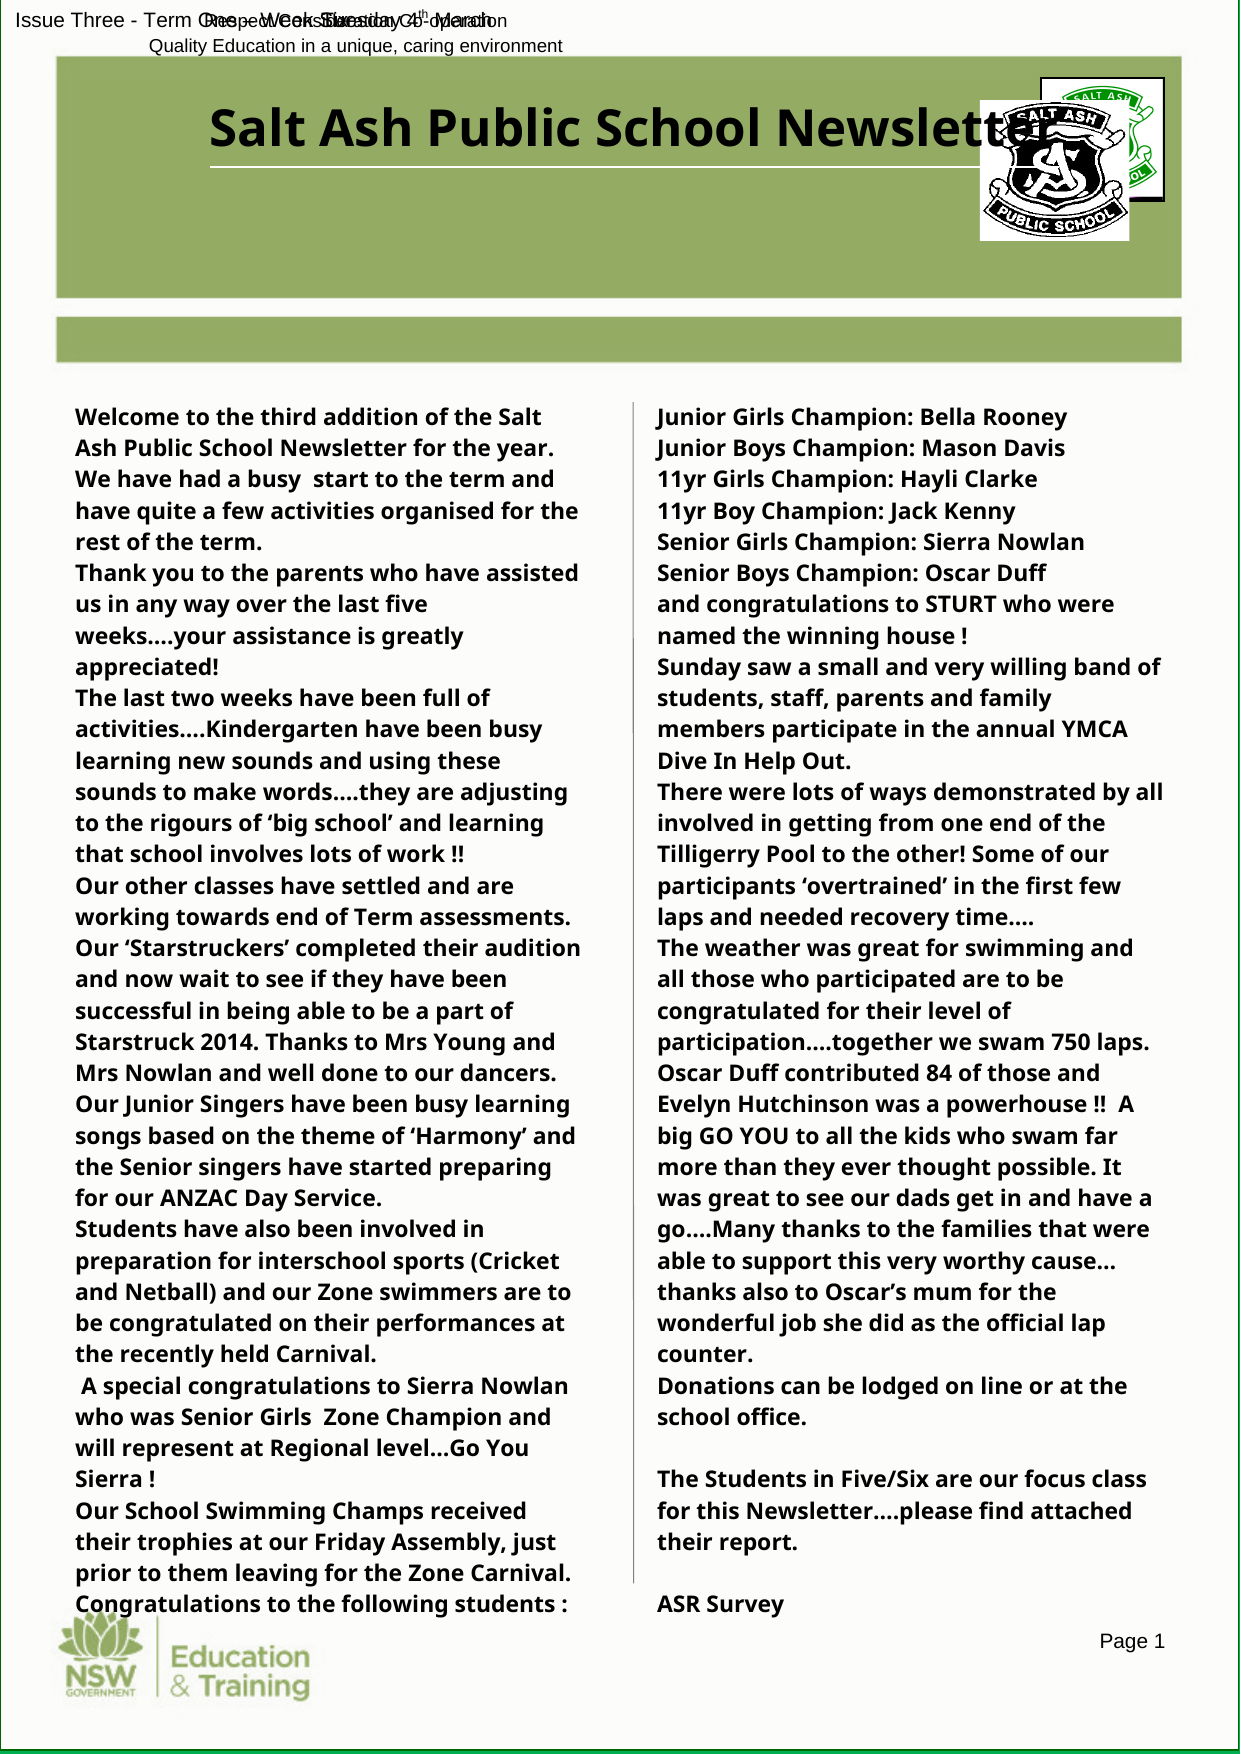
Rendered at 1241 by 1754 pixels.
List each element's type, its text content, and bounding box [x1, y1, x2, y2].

picture [1042, 79, 1163, 200]
text ASR Survey [657, 1588, 1165, 1620]
text Senior Boys Champion: Oscar Duff [657, 557, 1165, 588]
text Donations can be lodged on line or at the school office. [657, 1370, 1165, 1432]
text There were lots of ways demonstrated by all involved in getting from one end of the Tilligerry Pool to the other! Some of our participants ‘overtrained’ in the first few laps and needed recovery time…. [657, 776, 1165, 932]
text Sunday saw a small and very willing band of students, staff, parents and family members participate in the annual YMCA Dive In Help Out. [657, 651, 1165, 776]
text Welcome to the third addition of the Salt Ash Public School Newsletter for the year. We have had a busy start to the term and have quite a few activities organised for the rest of the term. [75, 401, 583, 557]
text Our ‘Starstruckers’ completed their audition and now wait to see if they have been successful in being able to be a part of Starstruck 2014. Thanks to Mrs Young and Mrs Nowlan and well done to our dancers. [75, 932, 583, 1088]
text Students have also been involved in preparation for interschool sports (Cricket and Netball) and our Zone swimmers are to be congratulated on their performances at the recently held Carnival. [75, 1213, 583, 1370]
text 11yr Girls Champion: Hayli Clarke [657, 463, 1165, 495]
text Our other classes have settled and are working towards end of Term assessments. [75, 870, 583, 932]
text Our School Swimming Champs received their trophies at our Friday Assembly, just prior to them leaving for the Zone Carnival. Congratulations to the following students : [75, 1495, 583, 1620]
text and congratulations to STURT who were named the winning house ! [657, 588, 1165, 651]
text Senior Girls Champion: Sierra Nowlan [657, 526, 1165, 557]
text Junior Boys Champion: Mason Davis [657, 432, 1165, 463]
text The Students in Five/Six are our focus class for this Newsletter….please find attached their report. [657, 1463, 1165, 1557]
text The weather was great for swimming and all those who participated are to be congratulated for their level of participation….together we swam 750 laps. Oscar Duff contributed 84 of those and Evelyn Hutchinson was a powerhouse !! A big GO YOU to all the kids who swam far more than they ever thought possible. It was great to see our dads get in and have a go….Many thanks to the families that were able to support this very worthy cause…thanks also to Oscar’s mum for the wonderful job she did as the official lap counter. [657, 932, 1165, 1370]
text A special congratulations to Sierra Nowlan who was Senior Girls Zone Champion and will represent at Regional level…Go You Sierra ! [75, 1370, 583, 1495]
text Our Junior Singers have been busy learning songs based on the theme of ‘Harmony’ and the Senior singers have started preparing for our ANZAC Day Service. [75, 1088, 583, 1213]
text Junior Girls Champion: Bella Rooney [657, 401, 1165, 432]
text The last two weeks have been full of activities….Kindergarten have been busy learning new sounds and using these sounds to make words….they are adjusting to the rigours of ‘big school’ and learning that school involves lots of work !! [75, 682, 583, 870]
text 11yr Boy Champion: Jack Kenny [657, 495, 1165, 526]
text Thank you to the parents who have assisted us in any way over the last five weeks….your assistance is greatly appreciated! [75, 557, 583, 682]
